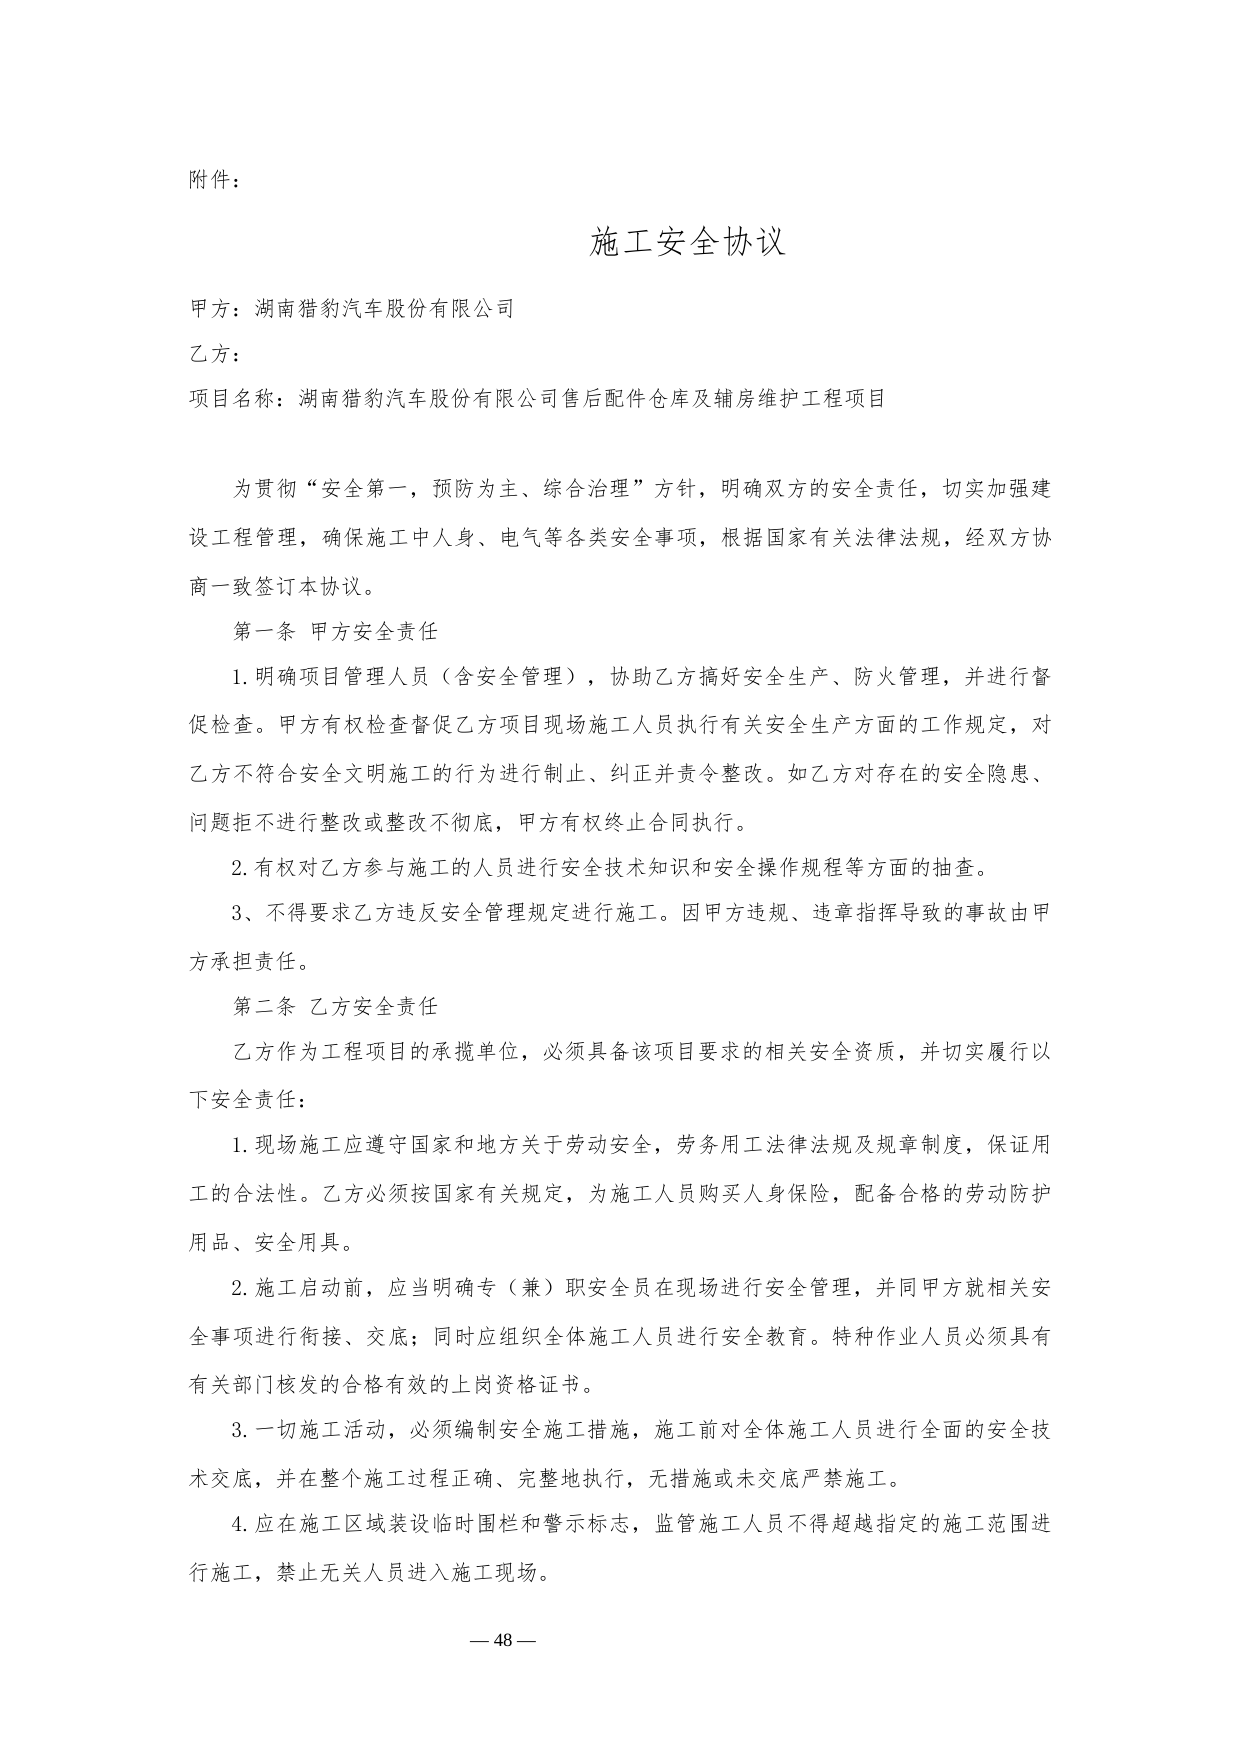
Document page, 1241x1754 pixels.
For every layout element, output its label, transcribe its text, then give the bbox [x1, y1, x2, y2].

text 1.明确项目管理人员（含安全管理），协助乙方搞好安全生产、防火管理，并进行督促检查。甲方有权检查督促乙方项目现场施工人员执行有关安全生产方面的工作规定，对乙方不符合安全文明施工的行为进行制止、纠正并责令整改。如乙方对存在的安全隐患、问题拒不进行整改或整改不彻底，甲方有权终止合同执行。 [187, 658, 1053, 837]
text 附件： [187, 162, 1053, 194]
text 2.施工启动前，应当明确专（兼）职安全员在现场进行安全管理，并同甲方就相关安全事项进行衔接、交底；同时应组织全体施工人员进行安全教育。特种作业人员必须具有有关部门核发的合格有效的上岗资格证书。 [187, 1270, 1053, 1400]
text 3、不得要求乙方违反安全管理规定进行施工。因甲方违规、违章指挥导致的事故由甲方承担责任。 [187, 895, 1053, 976]
text 4.应在施工区域装设临时围栏和警示标志，监管施工人员不得超越指定的施工范围进行施工，禁止无关人员进入施工现场。 [187, 1506, 1053, 1587]
text 为贯彻“安全第一，预防为主、综合治理”方针，明确双方的安全责任，切实加强建设工程管理，确保施工中人身、电气等各类安全事项，根据国家有关法律法规，经双方协商一致签订本协议。 [187, 471, 1053, 601]
text 乙方： [187, 336, 1053, 368]
text 2.有权对乙方参与施工的人员进行安全技术知识和安全操作规程等方面的抽查。 [187, 850, 1053, 882]
text 3.一切施工活动，必须编制安全施工措施，施工前对全体施工人员进行全面的安全技术交底，并在整个施工过程正确、完整地执行，无措施或未交底严禁施工。 [187, 1412, 1053, 1493]
text 项目名称：湖南猎豹汽车股份有限公司售后配件仓库及辅房维护工程项目 [187, 381, 1053, 413]
text 乙方作为工程项目的承揽单位，必须具备该项目要求的相关安全资质，并切实履行以下安全责任： [187, 1033, 1053, 1115]
text 甲方：湖南猎豹汽车股份有限公司 [187, 291, 1053, 323]
text 第二条 乙方安全责任 [187, 988, 1053, 1021]
text 第一条 甲方安全责任 [187, 613, 1053, 646]
text 施工安全协议 [187, 207, 1053, 272]
text 1.现场施工应遵守国家和地方关于劳动安全，劳务用工法律法规及规章制度，保证用工的合法性。乙方必须按国家有关规定，为施工人员购买人身保险，配备合格的劳动防护用品、安全用具。 [187, 1127, 1053, 1257]
